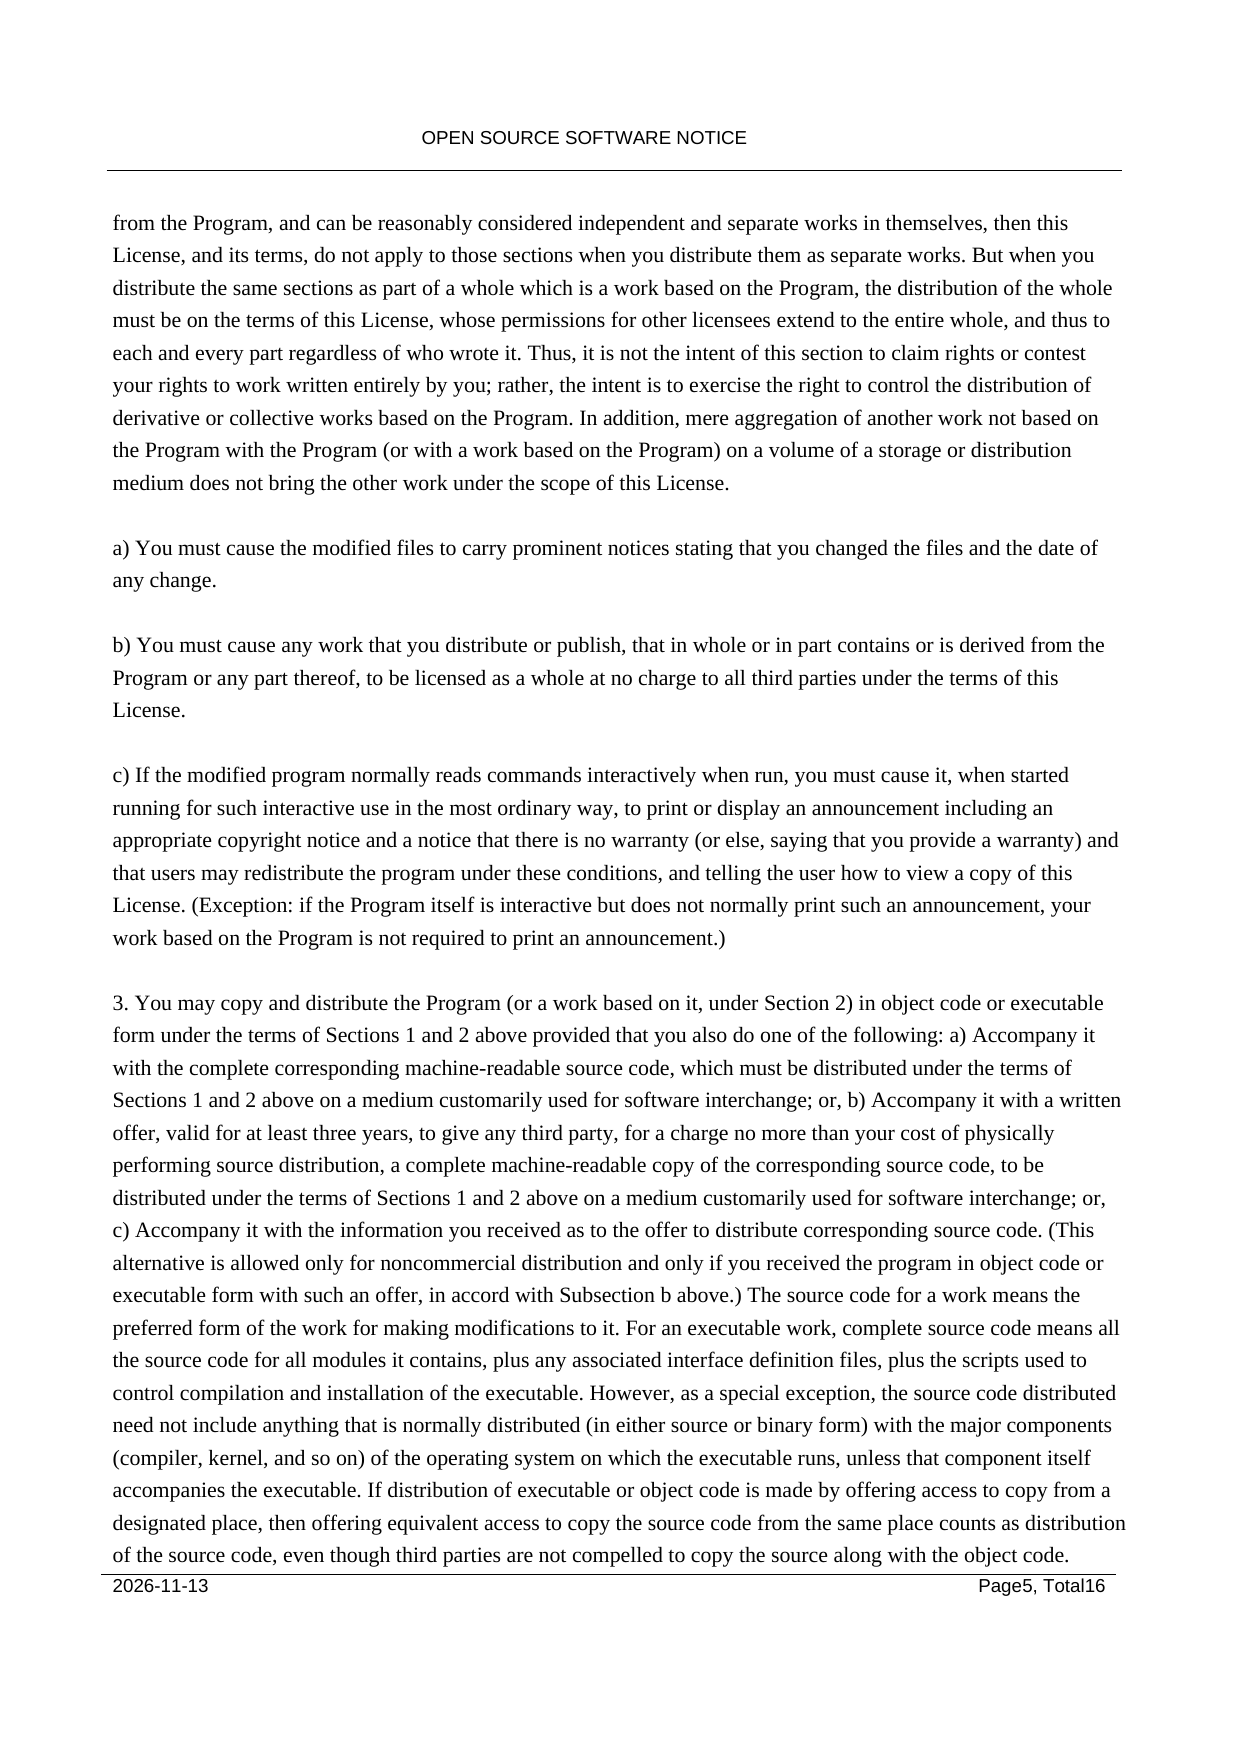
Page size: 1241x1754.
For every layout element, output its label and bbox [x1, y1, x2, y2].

text [112, 206, 1128, 1571]
